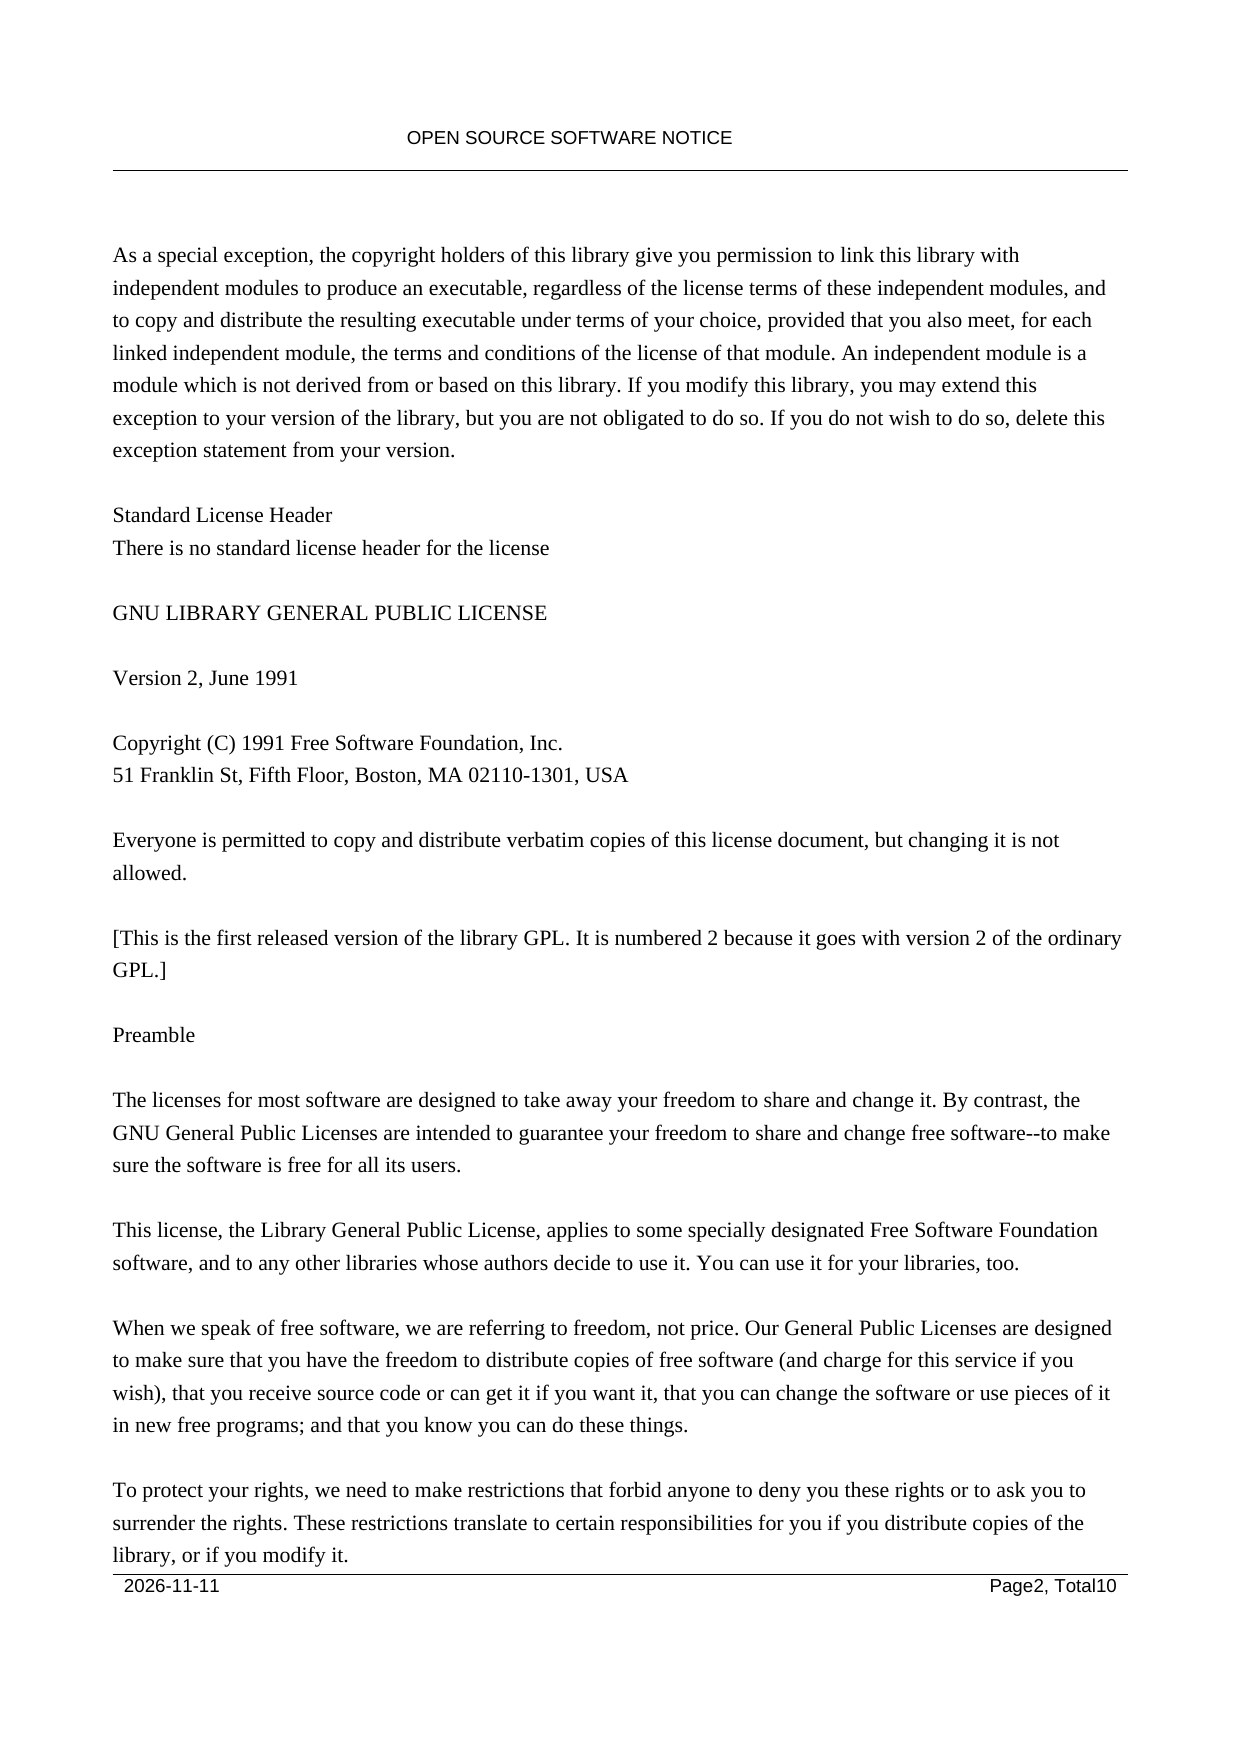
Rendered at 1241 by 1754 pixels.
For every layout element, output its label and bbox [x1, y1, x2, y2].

text [112, 206, 1128, 1571]
